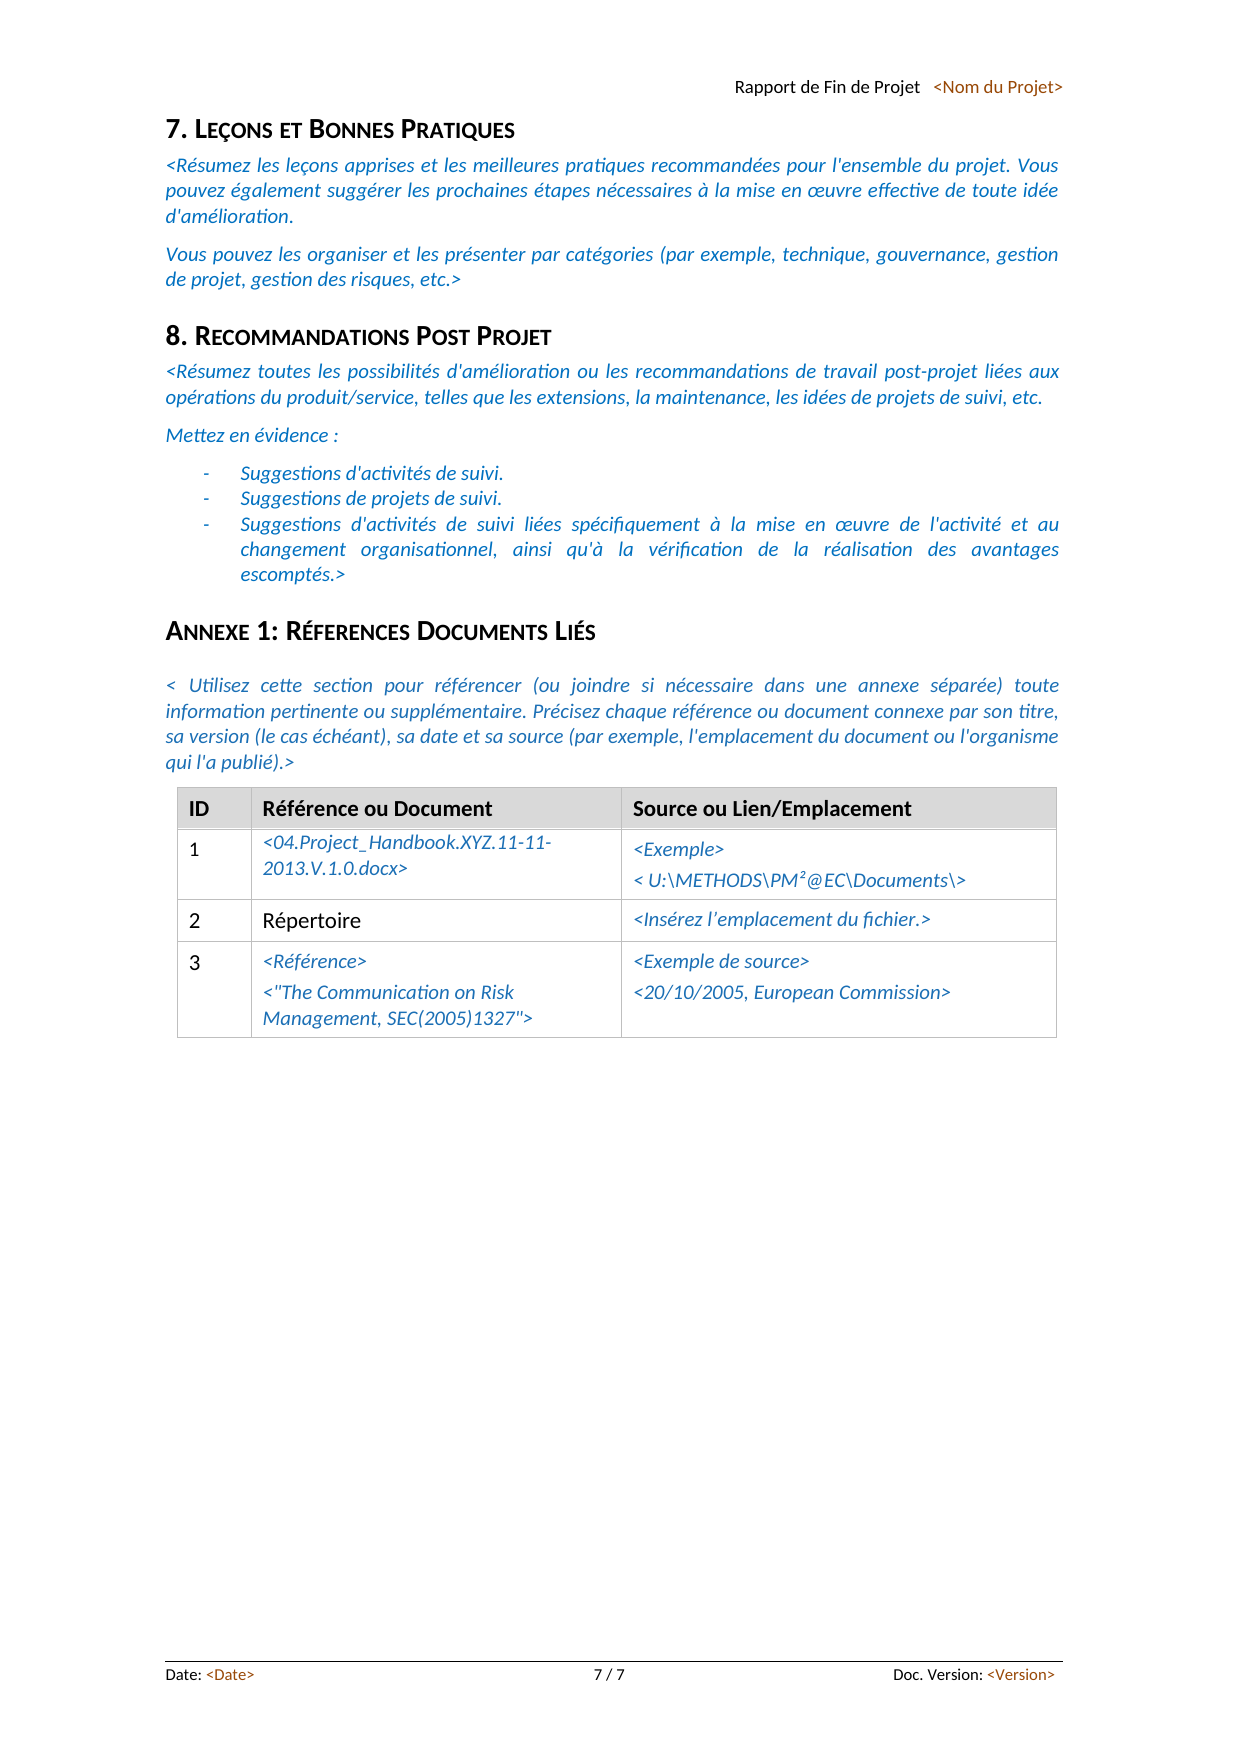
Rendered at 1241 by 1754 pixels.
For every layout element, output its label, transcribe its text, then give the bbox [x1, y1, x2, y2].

subtitle Annexe 1: Réferences Documents Liés [165, 612, 1063, 648]
text < Utilisez cette section pour référencer (ou joindre si nécessaire dans une annexe séparée) toute information pertinente ou supplémentaire. Précisez chaque référence ou document connexe par son titre, sa version (le cas échéant), sa date et sa source (par exemple, l'emplacement du document ou l'organisme qui l'a publié).> [165, 673, 1063, 774]
text Vous pouvez les organiser et les présenter par catégories (par exemple, technique, gouvernance, gestion de projet, gestion des risques, etc.> [165, 241, 1063, 292]
table_header Source ou Lien/Emplacement [622, 788, 1056, 828]
table_cell 1 [178, 830, 251, 899]
text <Résumez les leçons apprises et les meilleures pratiques recommandées pour l'ensemble du projet. Vous pouvez également suggérer les prochaines étapes nécessaires à la mise en œuvre effective de toute idée d'amélioration. [165, 152, 1063, 228]
table_cell 3 [178, 942, 251, 1037]
table_cell <04.Project_Handbook.XYZ.11-11-2013.V.1.0.docx> [252, 830, 621, 899]
table_cell <Référence> <"The Communication on Risk Management, SEC(2005)1327"> [252, 942, 621, 1037]
table_cell <Exemple de source> <20/10/2005, European Commission> [622, 942, 1056, 1037]
text Mettez en évidence : [165, 422, 1063, 447]
table_header ID [178, 788, 251, 828]
table_cell 2 [178, 900, 251, 941]
text <Résumez toutes les possibilités d'amélioration ou les recommandations de travail post-projet liées aux opérations du produit/service, telles que les extensions, la maintenance, les idées de projets de suivi, etc. [165, 359, 1063, 409]
subtitle Leçons et Bonnes Pratiques [165, 110, 1063, 146]
table_header Référence ou Document [252, 788, 621, 828]
list Suggestions de projets de suivi. [203, 485, 1063, 511]
list Suggestions d'activités de suivi liées spécifiquement à la mise en œuvre de l'activité et au changement organisationnel, ainsi qu'à la vérification de la réalisation des avantages escomptés.> [203, 511, 1063, 587]
subtitle Recommandations Post Projet [165, 317, 1063, 352]
table_cell <Insérez l’emplacement du fichier.> [622, 900, 1056, 941]
table_cell Répertoire [252, 900, 621, 941]
table_cell <Exemple> < U:\METHODS\PM²@EC\Documents\> [622, 830, 1056, 899]
list Suggestions d'activités de suivi. [203, 460, 1063, 485]
